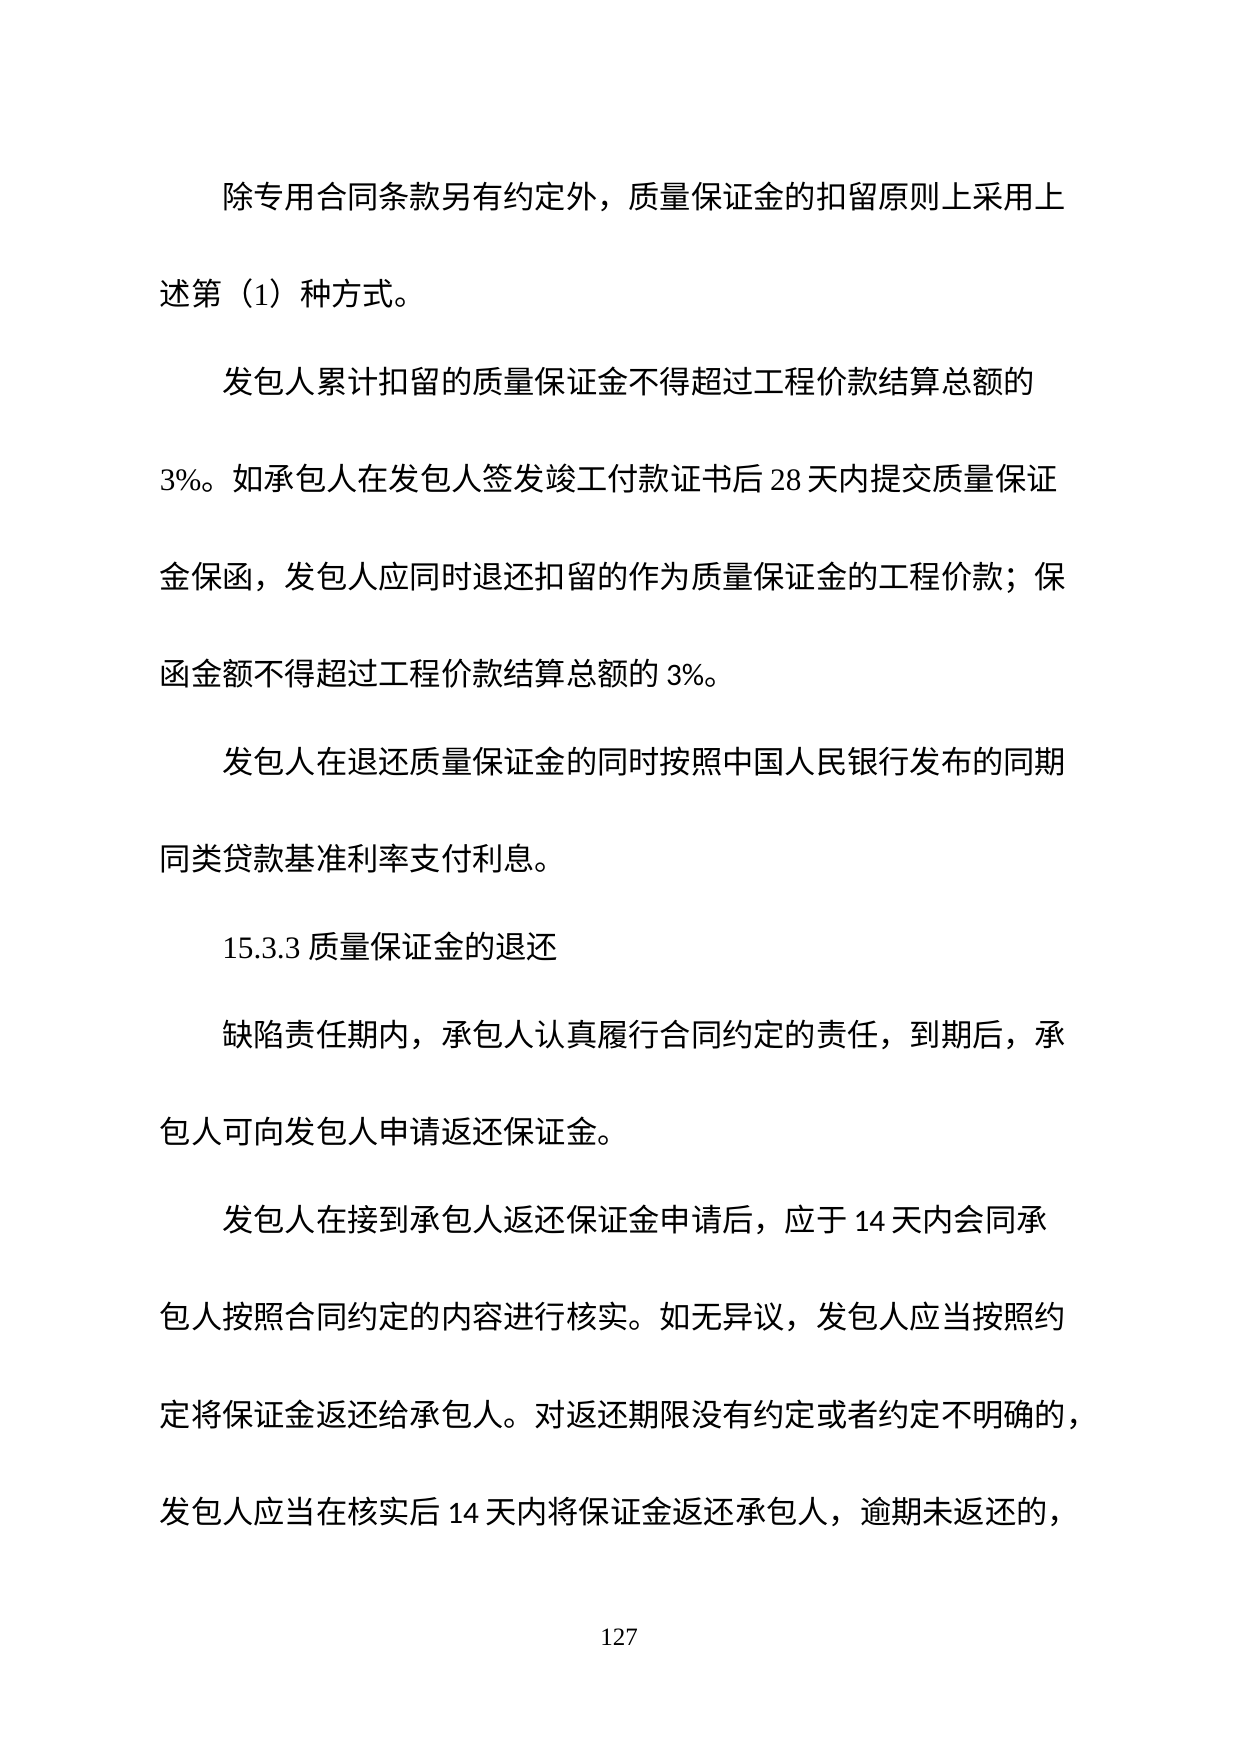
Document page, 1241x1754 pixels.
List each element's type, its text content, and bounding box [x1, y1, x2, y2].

text 缺陷责任期内，承包人认真履行合同约定的责任，到期后，承包人可向发包人申请返还保证金。 [159, 1000, 1078, 1162]
text 发包人在退还质量保证金的同时按照中国人民银行发布的同期同类贷款基准利率支付利息。 [159, 727, 1078, 890]
text 发包人累计扣留的质量保证金不得超过工程价款结算总额的3%。如承包人在发包人签发竣工付款证书后28天内提交质量保证金保函，发包人应同时退还扣留的作为质量保证金的工程价款；保函金额不得超过工程价款结算总额的3%。 [159, 347, 1078, 704]
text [159, 1185, 1078, 1542]
text 除专用合同条款另有约定外，质量保证金的扣留原则上采用上述第（1）种方式。 [159, 162, 1078, 324]
text 15.3.3 质量保证金的退还 [159, 912, 1078, 977]
